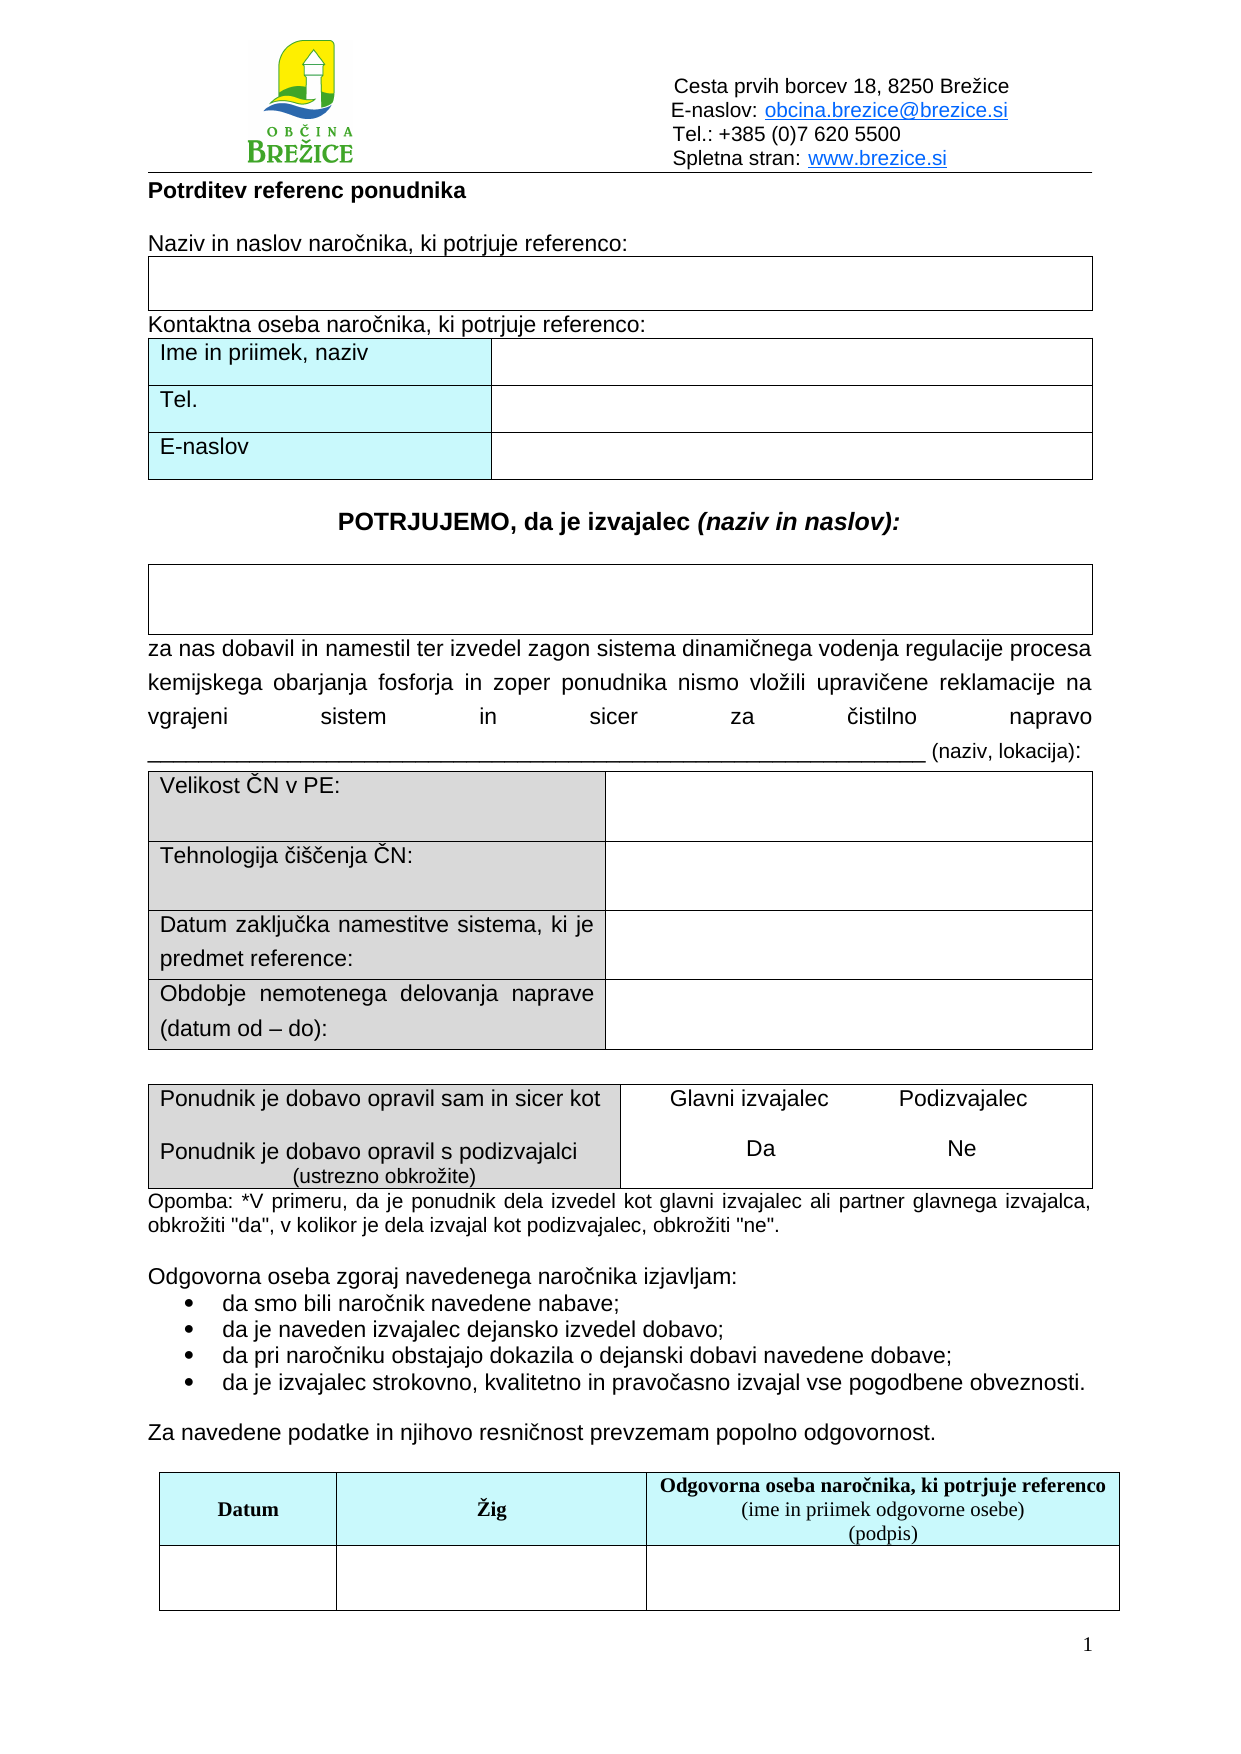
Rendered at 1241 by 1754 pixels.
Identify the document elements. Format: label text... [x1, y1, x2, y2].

text POTRJUJEMO, da je izvajalec (naziv in naslov): [148, 507, 1092, 535]
table_header Odgovorna oseba naročnika, ki potrjuje referenco (ime in priimek odgovorne osebe) (podpis) [647, 1473, 1119, 1545]
text Potrditev referenc ponudnika [148, 177, 1092, 203]
table_header [149, 257, 1092, 310]
text Opomba: *V primeru, da je ponudnik dela izvedel kot glavni izvajalec ali partner glavnega izvajalca, obkrožiti "da", v kolikor je dela izvajal kot podizvajalec, obkrožiti "ne". [148, 1189, 1092, 1237]
table_cell [492, 433, 1092, 479]
text Odgovorna oseba zgoraj navedenega naročnika izjavljam: [148, 1263, 1092, 1290]
table_header [492, 339, 1092, 385]
table_header [149, 565, 1092, 633]
table_cell [337, 1546, 646, 1610]
table_header Velikost ČN v PE: [149, 772, 605, 841]
table_header Datum [160, 1473, 336, 1545]
table_cell Datum zaključka namestitve sistema, ki je predmet reference: [149, 911, 605, 979]
table_cell [606, 842, 1092, 910]
table_cell [647, 1546, 1119, 1610]
list da smo bili naročnik navedene nabave; [185, 1290, 1092, 1316]
table_header Ponudnik je dobavo opravil sam in sicer kot Ponudnik je dobavo opravil s podizvajalci (ustrezno obkrožite) [149, 1085, 620, 1188]
table_cell Tehnologija čiščenja ČN: [149, 842, 605, 910]
table_cell [606, 980, 1092, 1049]
table_header Ime in priimek, naziv [149, 339, 491, 385]
text Kontaktna oseba naročnika, ki potrjuje referenco: [148, 311, 1092, 337]
text za nas dobavil in namestil ter izvedel zagon sistema dinamičnega vodenja regulacije procesa kemijskega obarjanja fosforja in zoper ponudnika nismo vložili upravičene reklamacije na vgrajeni sistem in sicer za čistilno napravo _____________________________________________________________ (naziv, lokacija): [148, 635, 1092, 763]
table_cell [492, 386, 1092, 432]
list da pri naročniku obstajajo dokazila o dejanski dobavi navedene dobave; [185, 1342, 1092, 1369]
picture [247, 40, 353, 163]
table_cell [606, 911, 1092, 979]
table_cell [160, 1546, 336, 1610]
text Naziv in naslov naročnika, ki potrjuje referenco: [148, 230, 1092, 256]
table_cell E-naslov [149, 433, 491, 479]
table_header Glavni izvajalec Podizvajalec Da Ne [621, 1085, 1092, 1188]
list da je izvajalec strokovno, kvalitetno in pravočasno izvajal vse pogodbene obveznosti. [185, 1369, 1092, 1395]
table_cell Obdobje nemotenega delovanja naprave (datum od – do): [149, 980, 605, 1049]
text Za navedene podatke in njihovo resničnost prevzemam popolno odgovornost. [148, 1419, 1092, 1445]
table_cell Tel. [149, 386, 491, 432]
table_header Žig [337, 1473, 646, 1545]
list da je naveden izvajalec dejansko izvedel dobavo; [185, 1316, 1092, 1342]
table_header [606, 772, 1092, 841]
